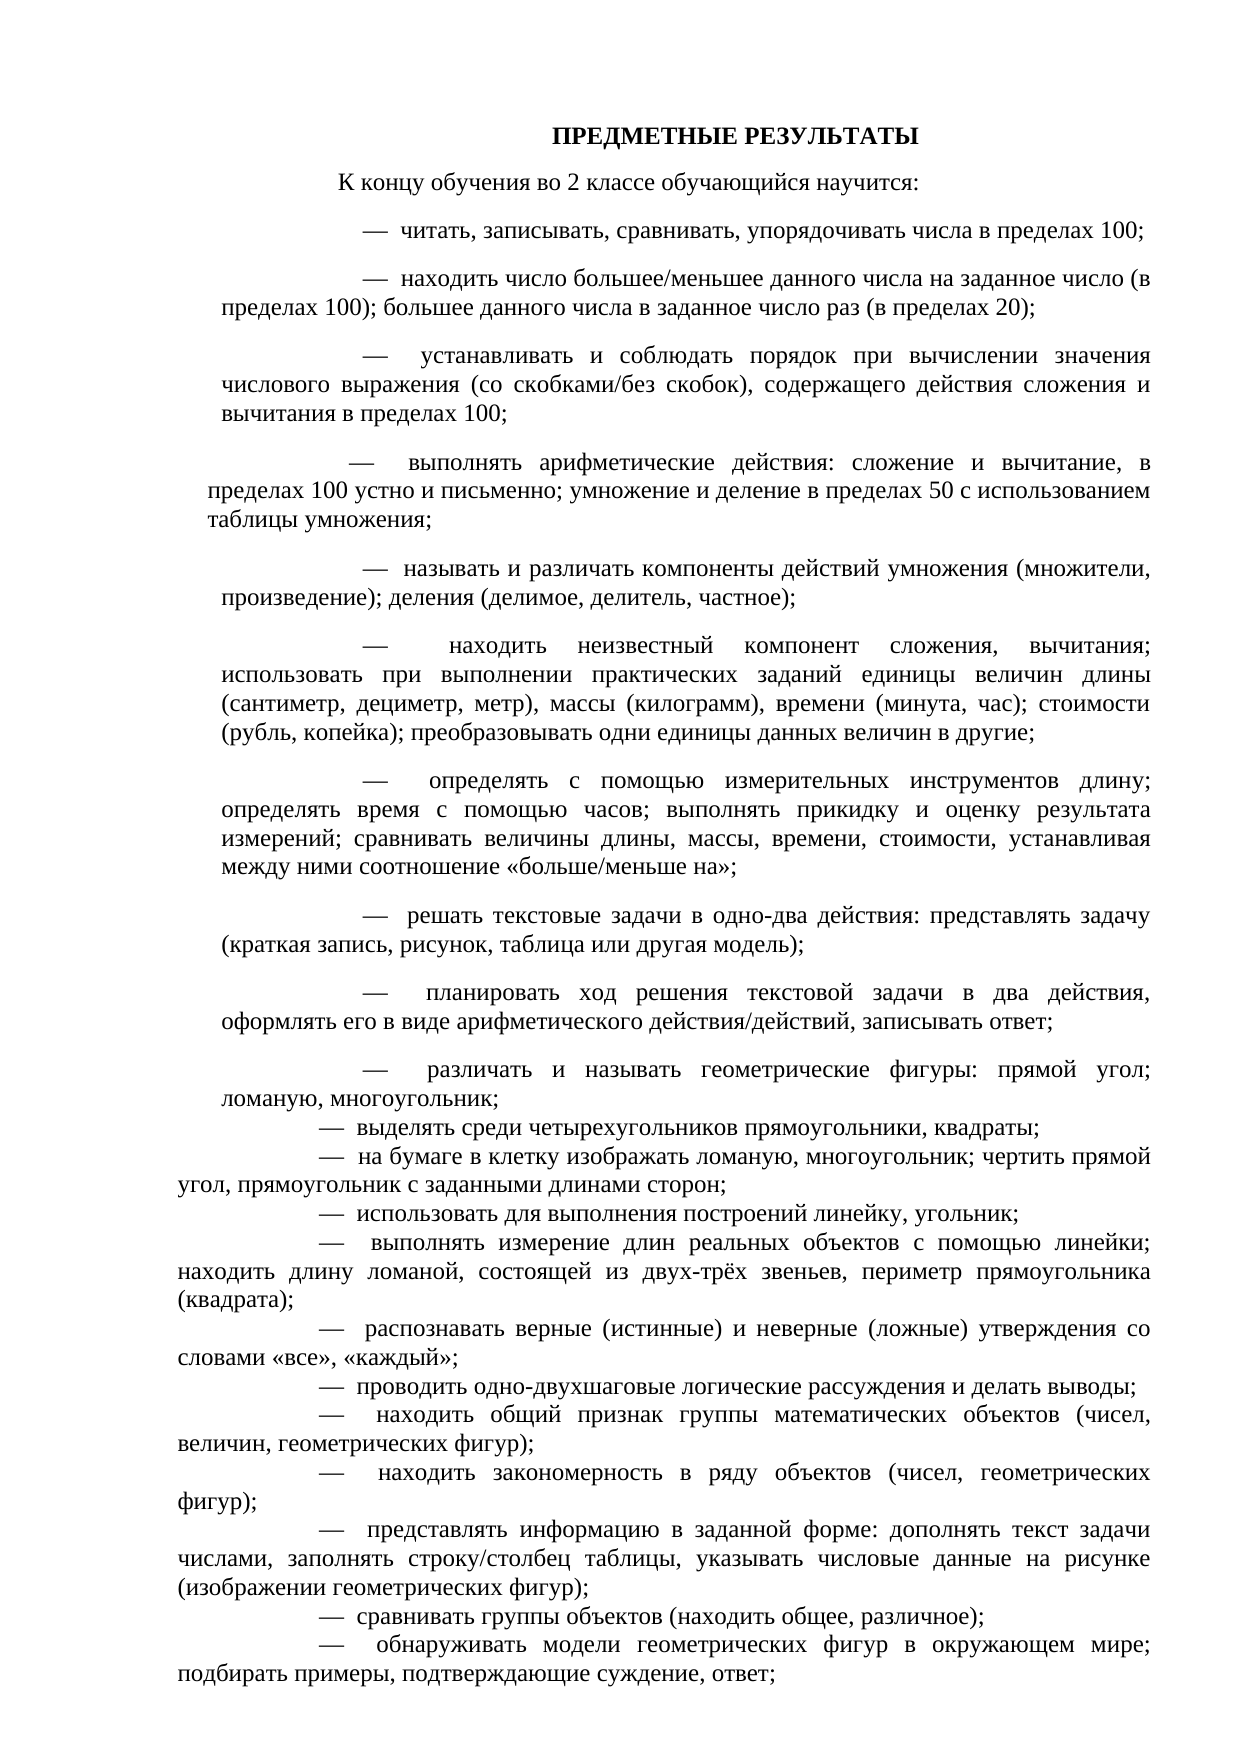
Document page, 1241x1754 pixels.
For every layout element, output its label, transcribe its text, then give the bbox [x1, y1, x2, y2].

text — решать текстовые задачи в одно-два действия: представлять задачу (краткая запись, рисунок, таблица или другая модель); [221, 900, 1152, 957]
text — находить число большее/меньшее данного числа на заданное число (в пределах 100); большее данного числа в заданное число раз (в пределах 20); [221, 263, 1152, 321]
text — устанавливать и соблюдать порядок при вычислении значения числового выражения (со скобками/без скобок), содержащего действия сложения и вычитания в пределах 100; [221, 341, 1152, 427]
text — представлять информацию в заданной форме: дополнять текст задачи числами, заполнять строку/столбец таблицы, указывать числовые данные на рисунке (изображении геометрических фигур); [177, 1514, 1152, 1601]
text — сравнивать группы объектов (находить общее, различное); [177, 1601, 1152, 1629]
text ПРЕДМЕТНЫЕ РЕЗУЛЬТАТЫ [177, 121, 1152, 150]
text — планировать ход решения текстовой задачи в два действия, оформлять его в виде арифметического действия/действий, записывать ответ; [221, 977, 1152, 1035]
text — обнаруживать модели геометрических фигур в окружающем мире; подбирать примеры, подтверждающие суждение, ответ; [177, 1629, 1152, 1687]
text — использовать для выполнения построений линейку, угольник; [177, 1198, 1152, 1227]
text — выполнять измерение длин реальных объектов с помощью линейки; находить длину ломаной, состоящей из двух-трёх звеньев, периметр прямоугольника (квадрата); [177, 1227, 1152, 1313]
text — находить неизвестный компонент сложения, вычитания; использовать при выполнении практических заданий единицы величин длины (сантиметр, дециметр, метр), массы (килограмм), времени (минута, час); стоимости (рубль, копейка); преобразовывать одни единицы данных величин в другие; [221, 630, 1152, 745]
text — находить закономерность в ряду объектов (чисел, геометрических фигур); [177, 1457, 1152, 1514]
text К концу обучения во 2 классе обучающийся научится: [196, 167, 1152, 196]
text — находить общий признак группы математических объектов (чисел, величин, геометрических фигур); [177, 1399, 1152, 1457]
text — выделять среди четырехугольников прямоугольники, квадраты; [177, 1112, 1152, 1141]
text — читать, записывать, сравнивать, упорядочивать числа в пределах 100; [221, 215, 1152, 243]
text — выполнять арифметические действия: сложение и вычитание, в пределах 100 устно и письменно; умножение и деление в пределах 50 с использованием таблицы умножения; [207, 447, 1152, 533]
text — проводить одно-двухшаговые логические рассуждения и делать выводы; [177, 1371, 1152, 1399]
text — различать и называть геометрические фигуры: прямой угол; ломаную, многоугольник; [221, 1054, 1152, 1112]
text — на бумаге в клетку изображать ломаную, многоугольник; чертить прямой угол, прямоугольник с заданными длинами сторон; [177, 1141, 1152, 1198]
text — распознавать верные (истинные) и неверные (ложные) утверждения со словами «все», «каждый»; [177, 1313, 1152, 1371]
text — называть и различать компоненты действий умножения (множители, произведение); деления (делимое, делитель, частное); [221, 553, 1152, 610]
text — определять с помощью измерительных инструментов длину; определять время с помощью часов; выполнять прикидку и оценку результата измерений; сравнивать величины длины, массы, времени, стоимости, устанавливая между ними соотношение «больше/меньше на»; [221, 765, 1152, 880]
